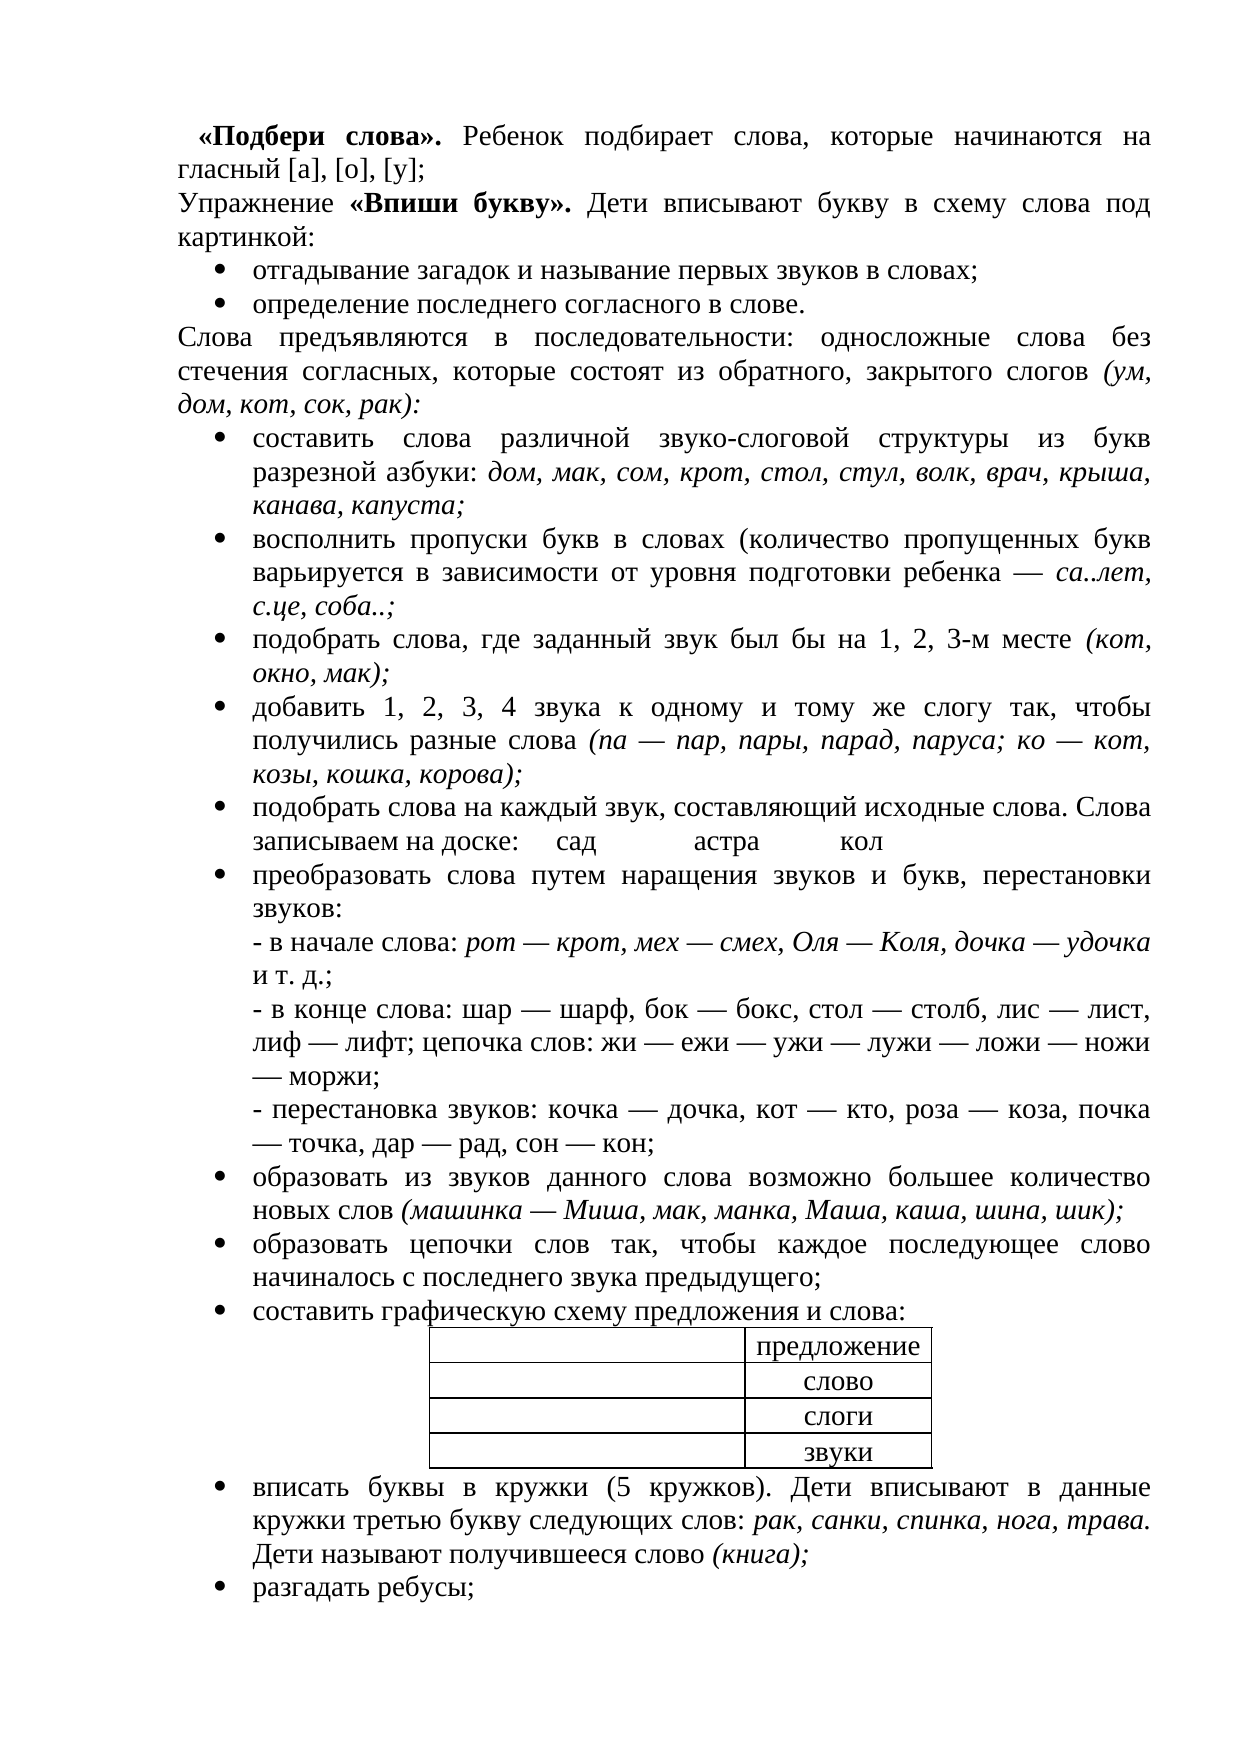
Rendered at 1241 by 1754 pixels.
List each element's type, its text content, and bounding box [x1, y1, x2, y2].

text - в начале слова: рот — крот, мех — смех, Оля — Коля, дочка — удочка и т. д.; [252, 924, 1152, 991]
list добавить 1, 2, 3, 4 звука к одному и тому же слогу так, чтобы получились разные слова (па — пар, пары, парад, паруса; ко — кот, козы, кошка, корова); [215, 689, 1152, 789]
table_header [430, 1328, 744, 1362]
table_cell слоги [746, 1399, 931, 1432]
text - в конце слова: шар — шарф, бок — бокс, стол — столб, лис — лист, лиф — лифт; цепочка слов: жи — ежи — ужи — лужи — ложи — ножи — моржи; [252, 991, 1152, 1092]
text «Подбери слова». Ребенок подбирает слова, которые начинаются на гласный [а], [о], [у]; [177, 118, 1152, 185]
table_cell слово [746, 1363, 931, 1397]
list отгадывание загадок и называние первых звуков в словах; [215, 252, 1152, 286]
list разгадать ребусы; [215, 1569, 1152, 1603]
list восполнить пропуски букв в словах (количество пропущенных букв варьируется в зависимости от уровня подготовки ребенка — са..лет, с.це, соба..; [215, 521, 1152, 622]
text - перестановка звуков: кочка — дочка, кот — кто, роза — коза, почка — точка, дар — рад, сон — кон; [252, 1092, 1152, 1159]
list подобрать слова на каждый звук, составляющий исходные слова. Слова записываем на доске: сад астра кол [215, 789, 1152, 857]
list образовать цепочки слов так, чтобы каждое последующее слово начиналось с последнего звука предыдущего; [215, 1226, 1152, 1293]
list образовать из звуков данного слова возможно большее количество новых слов (машинка — Миша, мак, манка, Маша, каша, шина, шик); [215, 1159, 1152, 1226]
table_cell [430, 1363, 744, 1397]
text Упражнение «Впиши букву». Дети вписывают букву в схему слова под картинкой: [177, 185, 1152, 252]
table_cell [430, 1434, 744, 1467]
table_header предложение [746, 1328, 931, 1362]
list подобрать слова, где заданный звук был бы на 1, 2, 3-м месте (кот, окно, мак); [215, 622, 1152, 689]
list вписать буквы в кружки (5 кружков). Дети вписывают в данные кружки третью букву следующих слов: рак, санки, спинка, нога, трава. Дети называют получившееся слово (книга); [215, 1469, 1152, 1569]
list преобразовать слова путем наращения звуков и букв, перестановки звуков: [215, 857, 1152, 924]
list определение последнего согласного в слове. [215, 286, 1152, 319]
table_cell звуки [746, 1434, 931, 1467]
text Слова предъявляются в последовательности: односложные слова без стечения согласных, которые состоят из обратного, закрытого слогов (ум, дом, кот, сок, рак): [177, 319, 1152, 420]
list составить графическую схему предложения и слова: [215, 1293, 1152, 1327]
list составить слова различной звуко-слоговой структуры из букв разрезной азбуки: дом, мак, сом, крот, стол, стул, волк, врач, крыша, канава, капуста; [215, 420, 1152, 521]
table_cell [430, 1399, 744, 1432]
